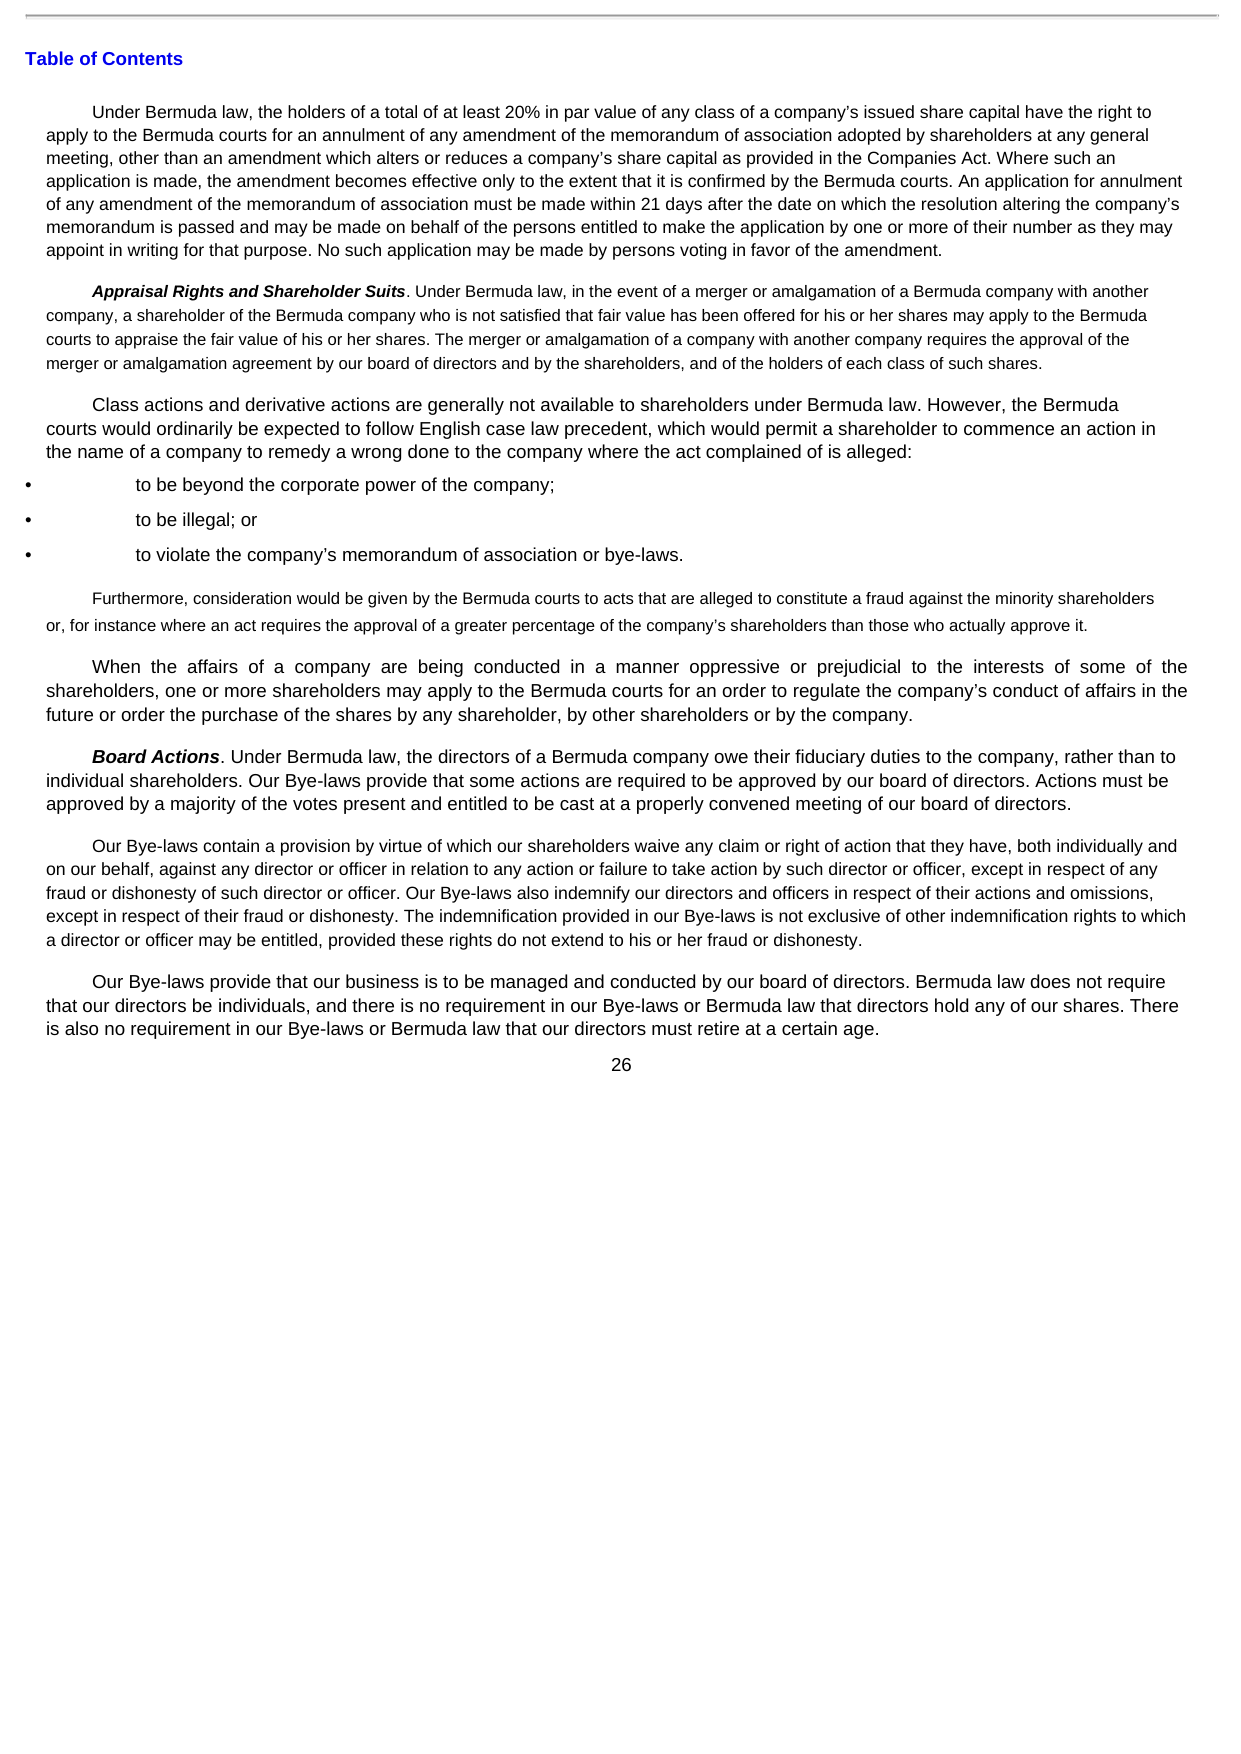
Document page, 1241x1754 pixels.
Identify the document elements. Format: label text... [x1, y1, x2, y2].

text Our Bye-laws contain a provision by virtue of which our shareholders waive any claim or right of action that they have, both individually and on our behalf, against any director or officer in relation to any action or failure to take action by such director or officer, except in respect of any fraud or dishonesty of such director or officer. Our Bye-laws also indemnify our directors and officers in respect of their actions and omissions, except in respect of their fraud or dishonesty. The indemnification provided in our Bye-laws is not exclusive of other indemnification rights to which a director or officer may be entitled, provided these rights do not extend to his or her fraud or dishonesty. [46, 836, 1188, 950]
picture [23, 14, 1220, 21]
text Class actions and derivative actions are generally not available to shareholders under Bermuda law. However, the Bermuda courts would ordinarily be expected to follow English case law precedent, which would permit a shareholder to commence an action in the name of a company to remedy a wrong done to the company where the act complained of is alleged: [46, 394, 1157, 462]
text Appraisal Rights and Shareholder Suits. Under Bermuda law, in the event of a merger or amalgamation of a Bermuda company with another company, a shareholder of the Bermuda company who is not satisfied that fair value has been offered for his or her shares may apply to the Bermuda courts to appraise the fair value of his or her shares. The merger or amalgamation of a company with another company requires the approval of the merger or amalgamation agreement by our board of directors and by the shareholders, and of the holders of each class of such shares. [46, 281, 1163, 373]
text Furthermore, consideration would be given by the Bermuda courts to acts that are alleged to constitute a fraud against the minority shareholders or, for instance where an act requires the approval of a greater percentage of the company’s shareholders than those who actually approve it. [46, 589, 1174, 635]
text Board Actions. Under Bermuda law, the directors of a Bermuda company owe their fiduciary duties to the company, rather than to individual shareholders. Our Bye-laws provide that some actions are required to be approved by our board of directors. Actions must be approved by a majority of the votes present and entitled to be cast at a properly convened meeting of our board of directors. [46, 746, 1186, 815]
text Our Bye-laws provide that our business is to be managed and conducted by our board of directors. Bermuda law does not require that our directors be individuals, and there is no requirement in our Bye-laws or Bermuda law that directors hold any of our shares. There is also no requirement in our Bye-laws or Bermuda law that our directors must retire at a certain age. [46, 971, 1194, 1040]
text Under Bermuda law, the holders of a total of at least 20% in par value of any class of a company’s issued share capital have the right to apply to the Bermuda courts for an annulment of any amendment of the memorandum of association adopted by shareholders at any general meeting, other than an amendment which alters or reduces a company’s share capital as provided in the Companies Act. Where such an application is made, the amendment becomes effective only to the extent that it is confirmed by the Bermuda courts. An application for annulment of any amendment of the memorandum of association must be made within 21 days after the date on which the resolution altering the company’s memorandum is passed and may be made on behalf of the persons entitled to make the application by one or more of their number as they may appoint in writing for that purpose. No such application may be made by persons voting in favor of the amendment. [46, 102, 1192, 260]
text 26 [25, 1054, 1217, 1075]
list to violate the company’s memorandum of association or bye-laws. [25, 544, 1194, 565]
text Table of Contents [25, 48, 1194, 69]
text When the affairs of a company are being conducted in a manner oppressive or prejudicial to the interests of some of the shareholders, one or more shareholders may apply to the Bermuda courts for an order to regulate the company’s conduct of affairs in the future or order the purchase of the shares by any shareholder, by other shareholders or by the company. [46, 656, 1188, 725]
list to be beyond the corporate power of the company; [25, 474, 1194, 495]
list to be illegal; or [25, 509, 1194, 530]
